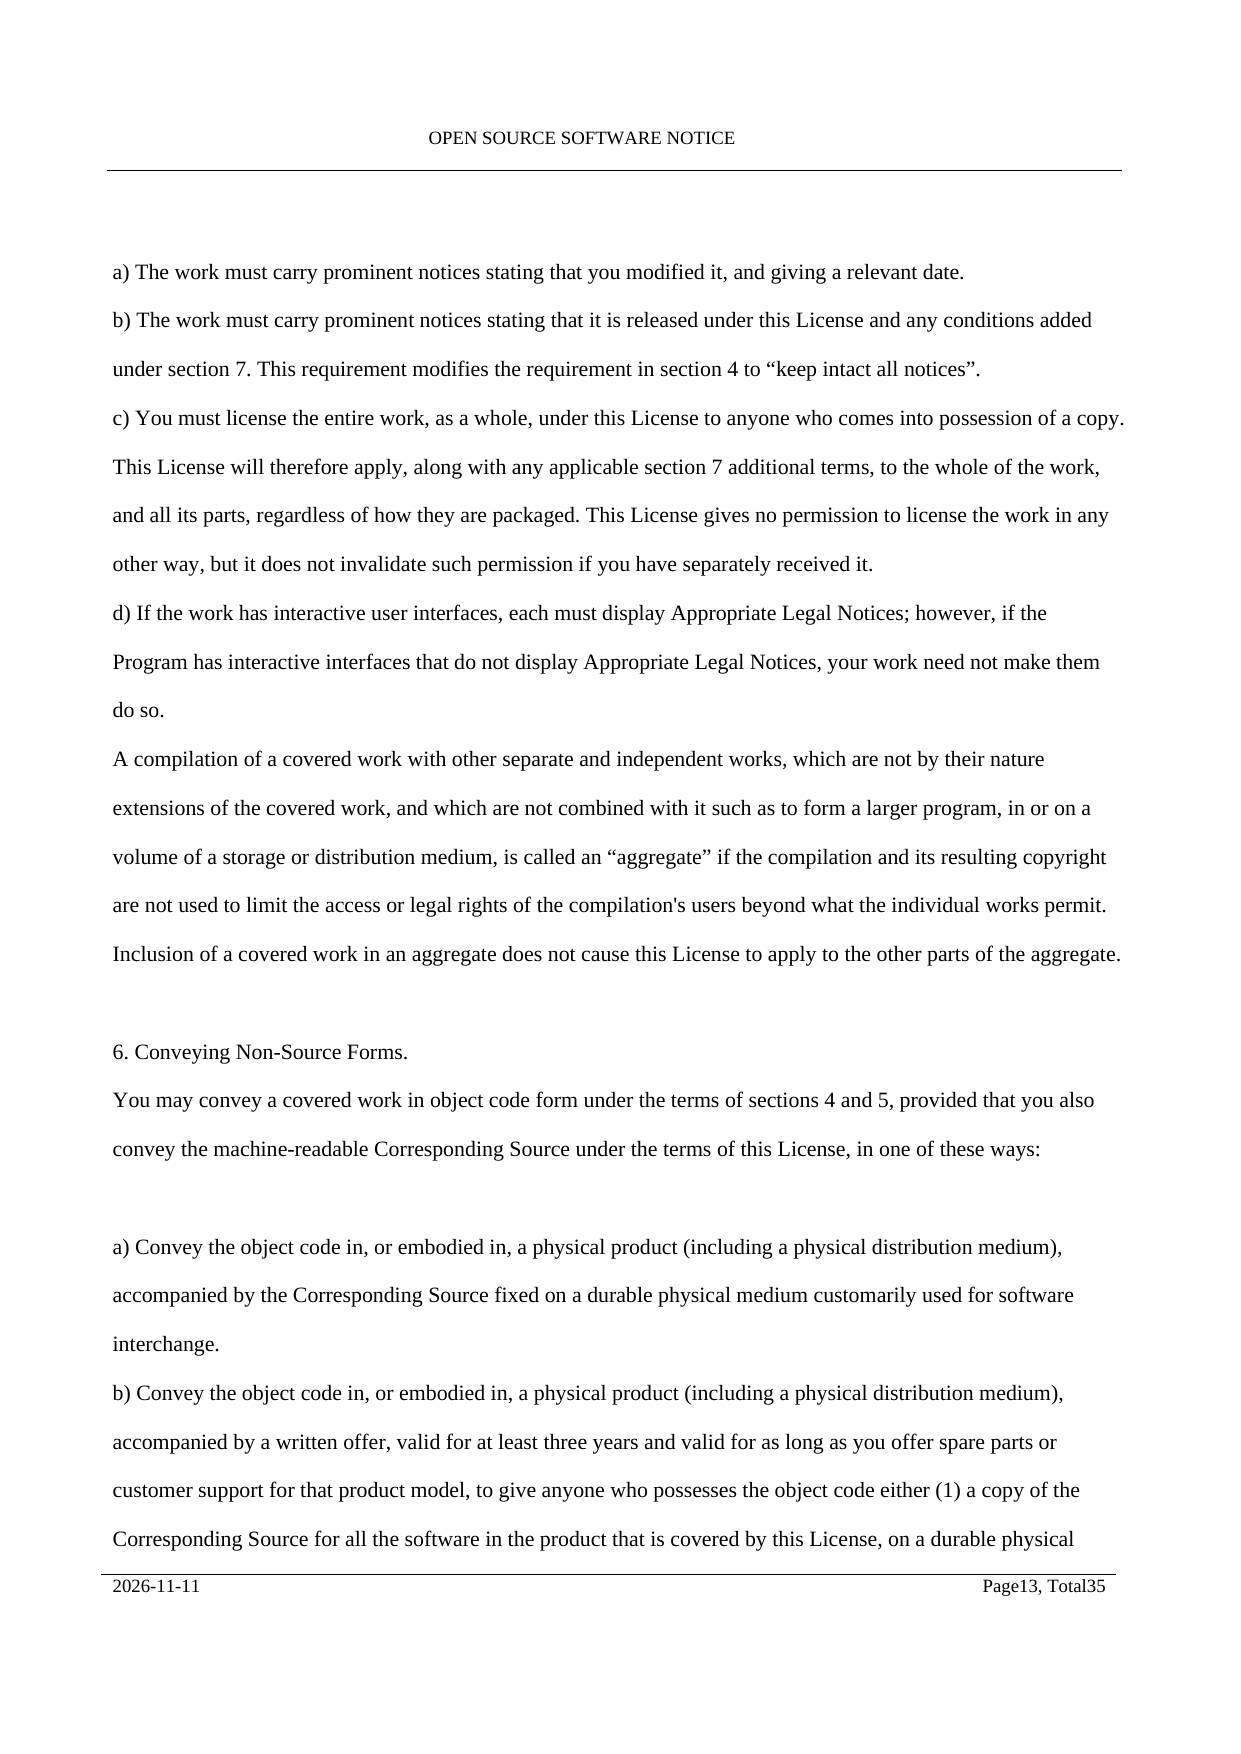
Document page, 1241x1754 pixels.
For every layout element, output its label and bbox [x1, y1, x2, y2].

text [112, 206, 1128, 1555]
